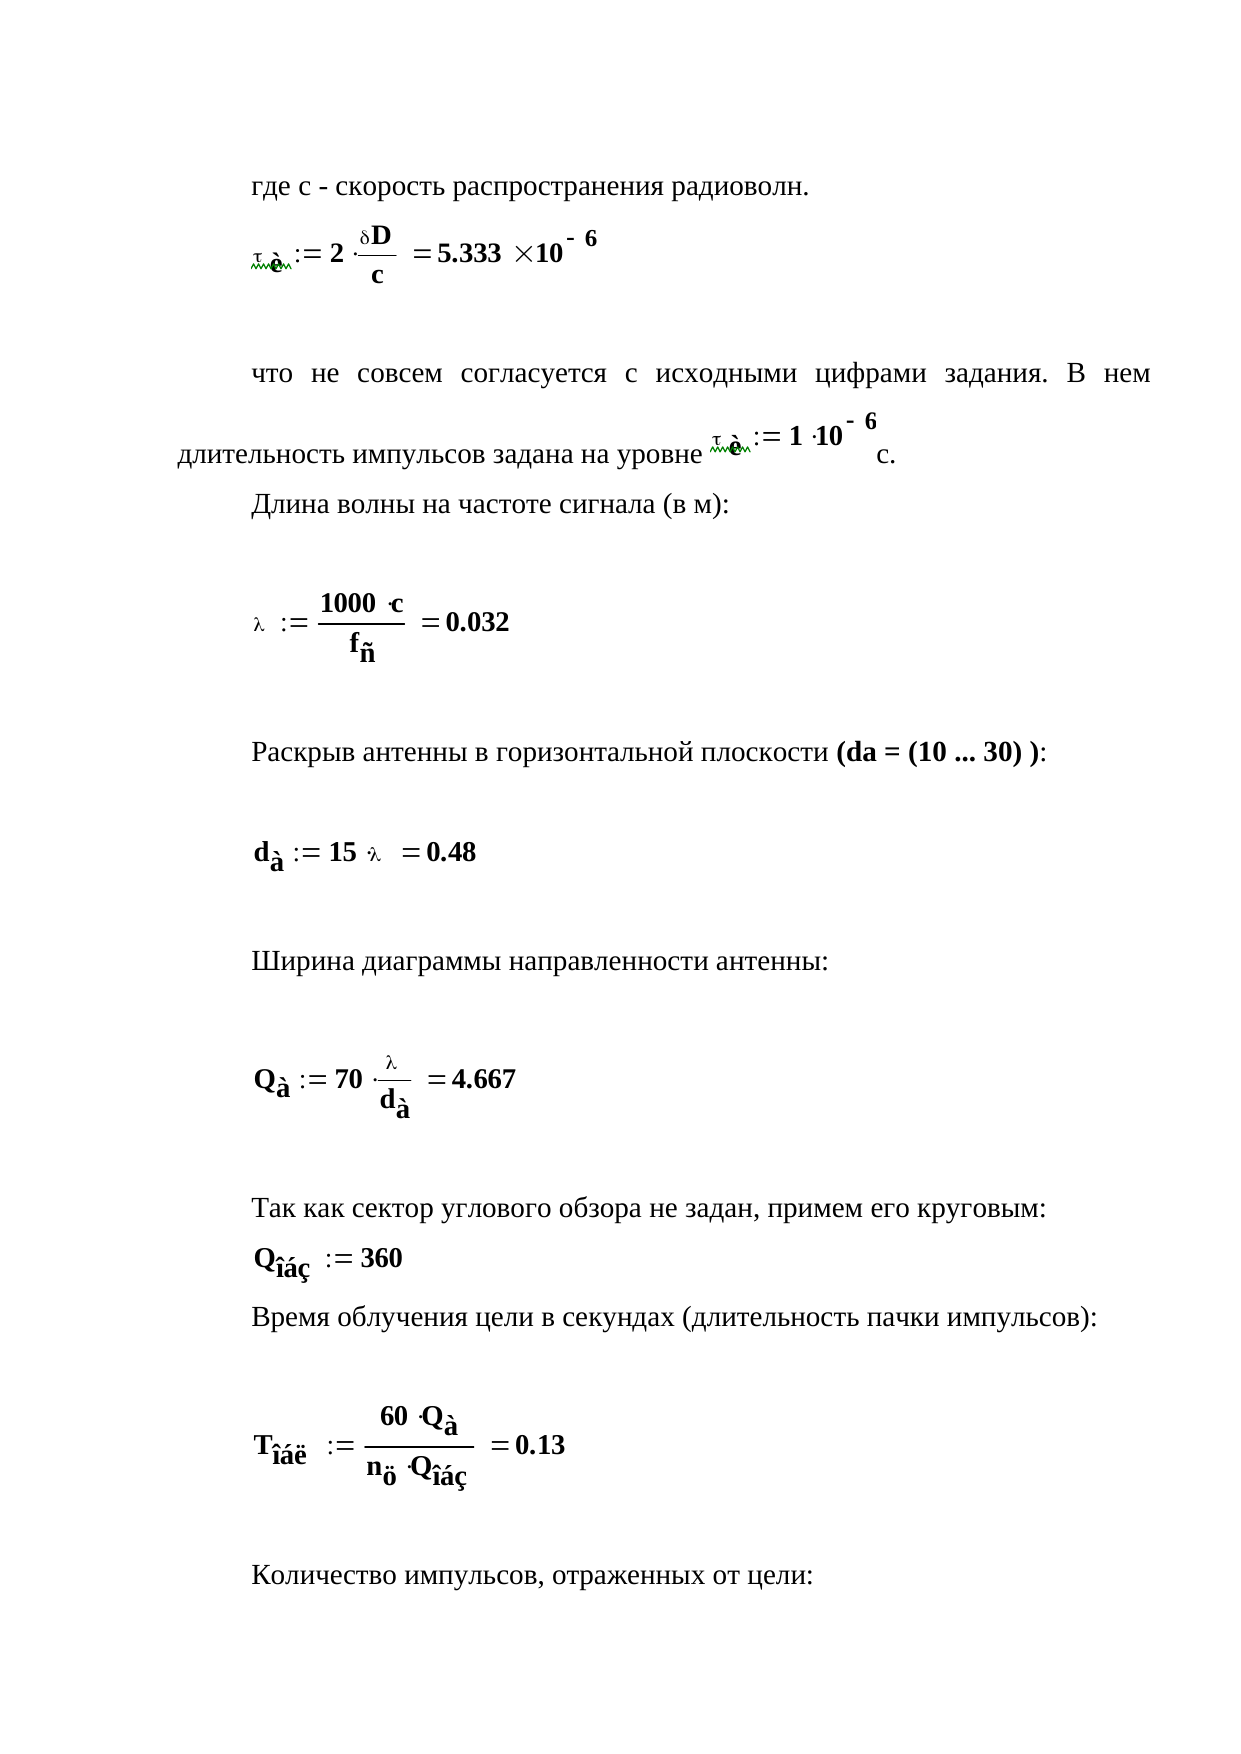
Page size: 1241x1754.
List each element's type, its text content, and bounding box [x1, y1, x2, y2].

text Длина волны на частоте сигнала (в м): [177, 486, 1152, 520]
text Ширина диаграммы направленности антенны: [177, 943, 1152, 976]
text что не совсем согласуется с исходными цифрами задания. В нем длительность импульсов задана на уровне с. [177, 355, 1152, 469]
text Так как сектор углового обзора не задан, примем его круговым: [177, 1191, 1152, 1224]
text Раскрыв антенны в горизонтальной плоскости (dа = (10 ... 30) ): [177, 734, 1152, 768]
text где c - скорость распространения радиоволн. [177, 168, 1152, 202]
text Время облучения цели в секундах (длительность пачки импульсов): [177, 1299, 1152, 1332]
text Количество импульсов, отраженных от цели: [177, 1557, 1152, 1591]
